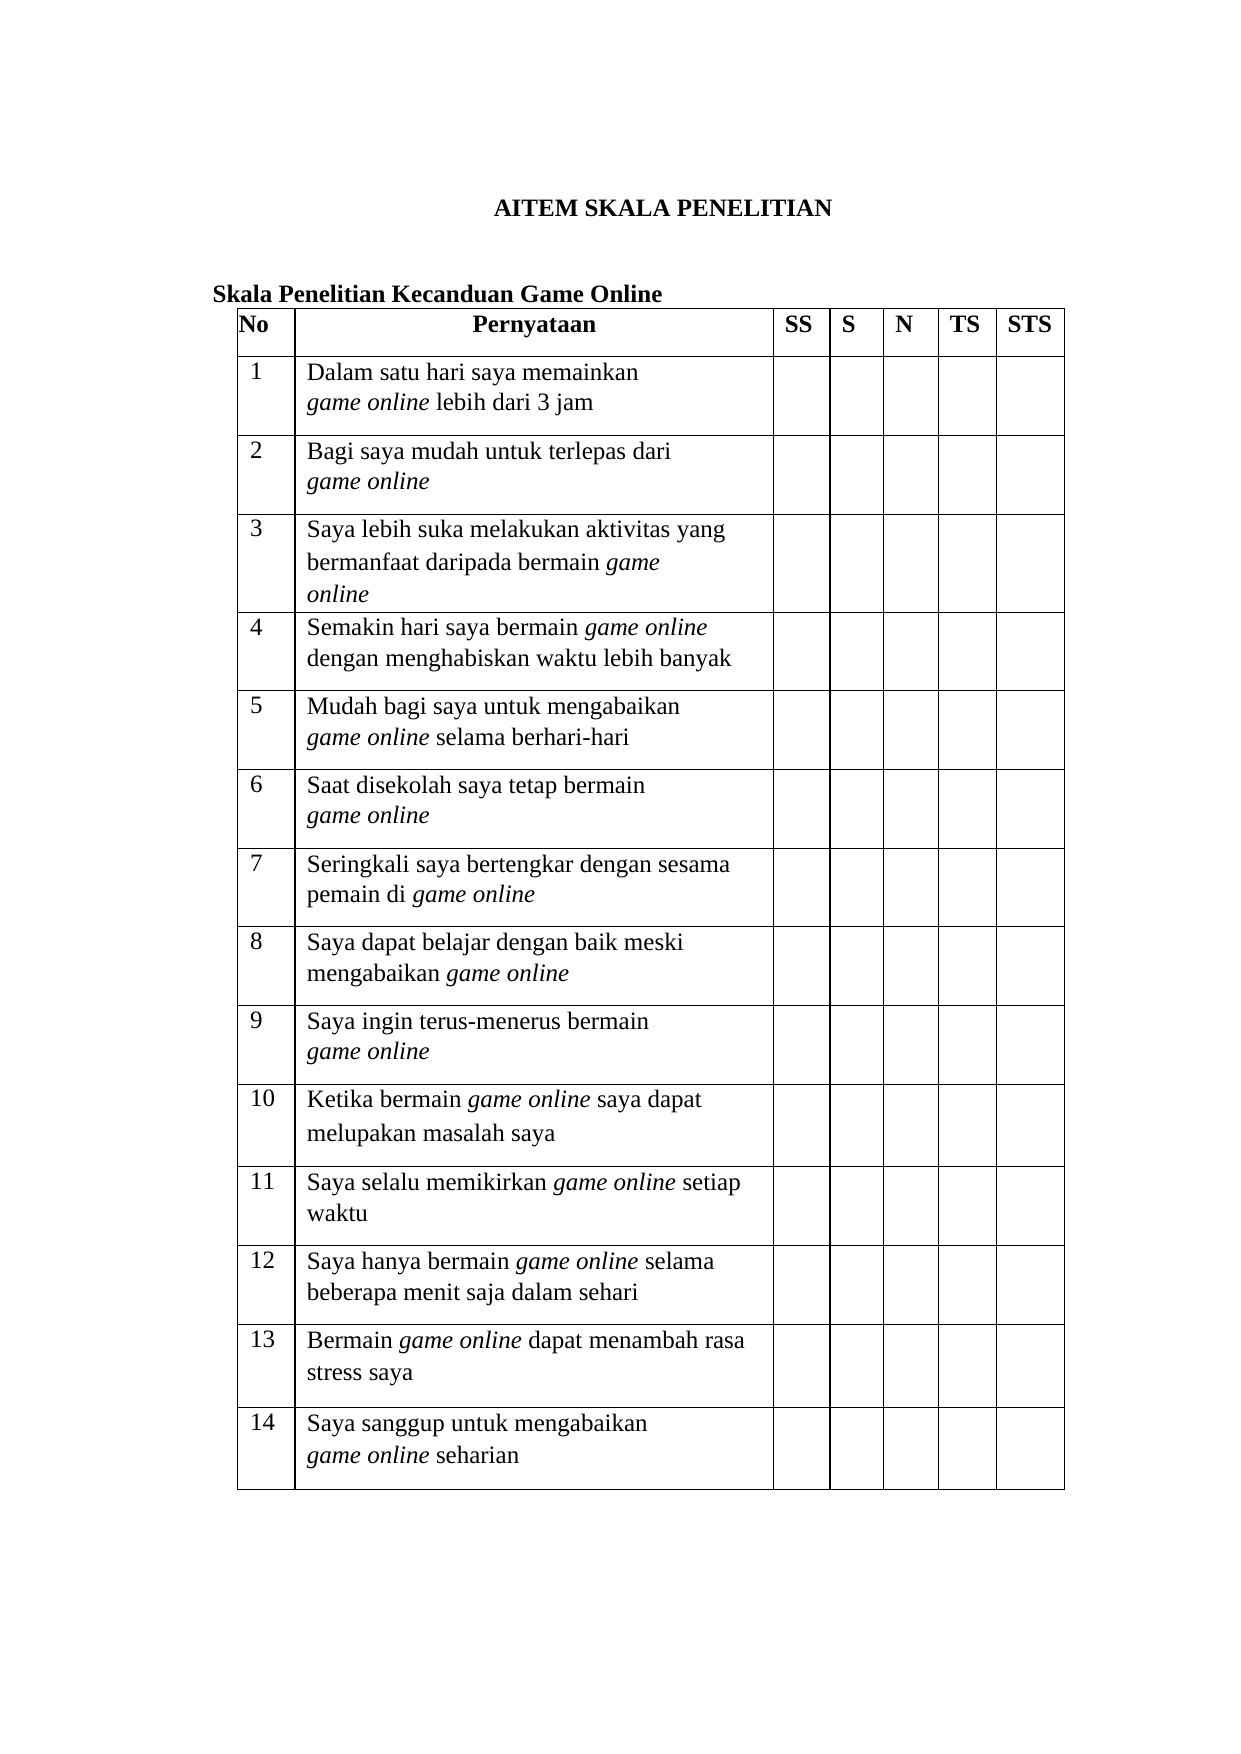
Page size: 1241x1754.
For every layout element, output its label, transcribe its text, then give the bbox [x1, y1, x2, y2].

table_cell [831, 1085, 883, 1166]
text Skala Penelitian Kecanduan Game Online [212, 279, 1113, 308]
table_cell [774, 849, 829, 926]
table_cell [831, 1006, 883, 1083]
table_cell [939, 1167, 996, 1245]
table_cell [884, 927, 938, 1005]
table_cell 4 [238, 613, 294, 690]
table_cell Saat disekolah saya tetap bermain game online [296, 770, 773, 848]
table_cell [831, 1325, 883, 1407]
table_cell [774, 1085, 829, 1166]
table_cell [774, 1325, 829, 1407]
table_header Pernyataan [296, 309, 773, 356]
table_cell [939, 849, 996, 926]
table_cell [774, 1246, 829, 1324]
table_cell 12 [238, 1246, 294, 1324]
text AITEM SKALA PENELITIAN [212, 193, 1113, 222]
table_cell Seringkali saya bertengkar dengan sesama pemain di game online [296, 849, 773, 926]
table_cell [774, 1408, 829, 1489]
table_cell [884, 1167, 938, 1245]
table_cell [884, 849, 938, 926]
table_cell [884, 691, 938, 769]
table_cell [939, 691, 996, 769]
table_cell [884, 436, 938, 513]
table_cell [831, 1167, 883, 1245]
table_cell [884, 1006, 938, 1083]
table_cell 5 [238, 691, 294, 769]
table_cell [997, 436, 1064, 513]
table_cell Saya hanya bermain game online selama beberapa menit saja dalam sehari [296, 1246, 773, 1324]
table_cell Saya sanggup untuk mengabaikan game online seharian [296, 1408, 773, 1489]
table_cell [831, 849, 883, 926]
table_cell Ketika bermain game online saya dapat melupakan masalah saya [296, 1085, 773, 1166]
table_cell [831, 691, 883, 769]
table_cell [997, 357, 1064, 435]
table_cell [939, 1408, 996, 1489]
table_cell [939, 357, 996, 435]
table_cell [831, 613, 883, 690]
table_cell [997, 1006, 1064, 1083]
table_cell [997, 1246, 1064, 1324]
table_cell [831, 927, 883, 1005]
table_cell 14 [238, 1408, 294, 1489]
table_cell [997, 849, 1064, 926]
table_cell 2 [238, 436, 294, 513]
table_cell [939, 1246, 996, 1324]
table_cell [774, 1167, 829, 1245]
table_cell 1 [238, 357, 294, 435]
table_cell [997, 515, 1064, 612]
table_cell [884, 1325, 938, 1407]
table_cell [774, 436, 829, 513]
table_cell [997, 613, 1064, 690]
table_cell Saya selalu memikirkan game online setiap waktu [296, 1167, 773, 1245]
table_cell [884, 1246, 938, 1324]
table_cell [831, 436, 883, 513]
table_cell [774, 613, 829, 690]
table_cell [774, 515, 829, 612]
table_cell 6 [238, 770, 294, 848]
table_cell [997, 1325, 1064, 1407]
table_cell [831, 1408, 883, 1489]
table_cell 3 [238, 515, 294, 612]
table_header SS [774, 309, 829, 356]
table_cell [774, 770, 829, 848]
table_cell [774, 927, 829, 1005]
table_cell Semakin hari saya bermain game online dengan menghabiskan waktu lebih banyak [296, 613, 773, 690]
table_cell [939, 927, 996, 1005]
table_cell 13 [238, 1325, 294, 1407]
table_cell [997, 927, 1064, 1005]
table_header S [831, 309, 883, 356]
table_cell [939, 1085, 996, 1166]
table_cell Saya dapat belajar dengan baik meski mengabaikan game online [296, 927, 773, 1005]
table_cell [884, 515, 938, 612]
table_header TS [939, 309, 996, 356]
table_cell Mudah bagi saya untuk mengabaikan game online selama berhari-hari [296, 691, 773, 769]
table_cell [831, 515, 883, 612]
table_cell [939, 770, 996, 848]
table_cell [884, 1408, 938, 1489]
table_cell Saya ingin terus-menerus bermain game online [296, 1006, 773, 1083]
table_cell [884, 1085, 938, 1166]
table_cell [831, 770, 883, 848]
table_cell [774, 357, 829, 435]
table_cell [884, 357, 938, 435]
table_cell 11 [238, 1167, 294, 1245]
table_cell [939, 1006, 996, 1083]
table_cell [997, 770, 1064, 848]
table_cell [997, 1408, 1064, 1489]
table_cell [831, 1246, 883, 1324]
table_cell [884, 613, 938, 690]
table_cell 10 [238, 1085, 294, 1166]
table_cell [997, 1167, 1064, 1245]
table_header No [238, 309, 294, 356]
table_cell [774, 1006, 829, 1083]
table_cell [997, 1085, 1064, 1166]
table_cell [939, 1325, 996, 1407]
table_cell Bagi saya mudah untuk terlepas dari game online [296, 436, 773, 513]
table_cell 7 [238, 849, 294, 926]
table_header N [884, 309, 938, 356]
table_cell [939, 613, 996, 690]
table_cell [997, 691, 1064, 769]
table_cell [884, 770, 938, 848]
table_cell 8 [238, 927, 294, 1005]
table_cell Bermain game online dapat menambah rasa stress saya [296, 1325, 773, 1407]
table_cell [939, 436, 996, 513]
table_cell Dalam satu hari saya memainkan game online lebih dari 3 jam [296, 357, 773, 435]
table_cell 9 [238, 1006, 294, 1083]
table_header STS [997, 309, 1064, 356]
table_cell [831, 357, 883, 435]
table_cell [939, 515, 996, 612]
table_cell Saya lebih suka melakukan aktivitas yang bermanfaat daripada bermain game online [296, 515, 773, 612]
table_cell [774, 691, 829, 769]
